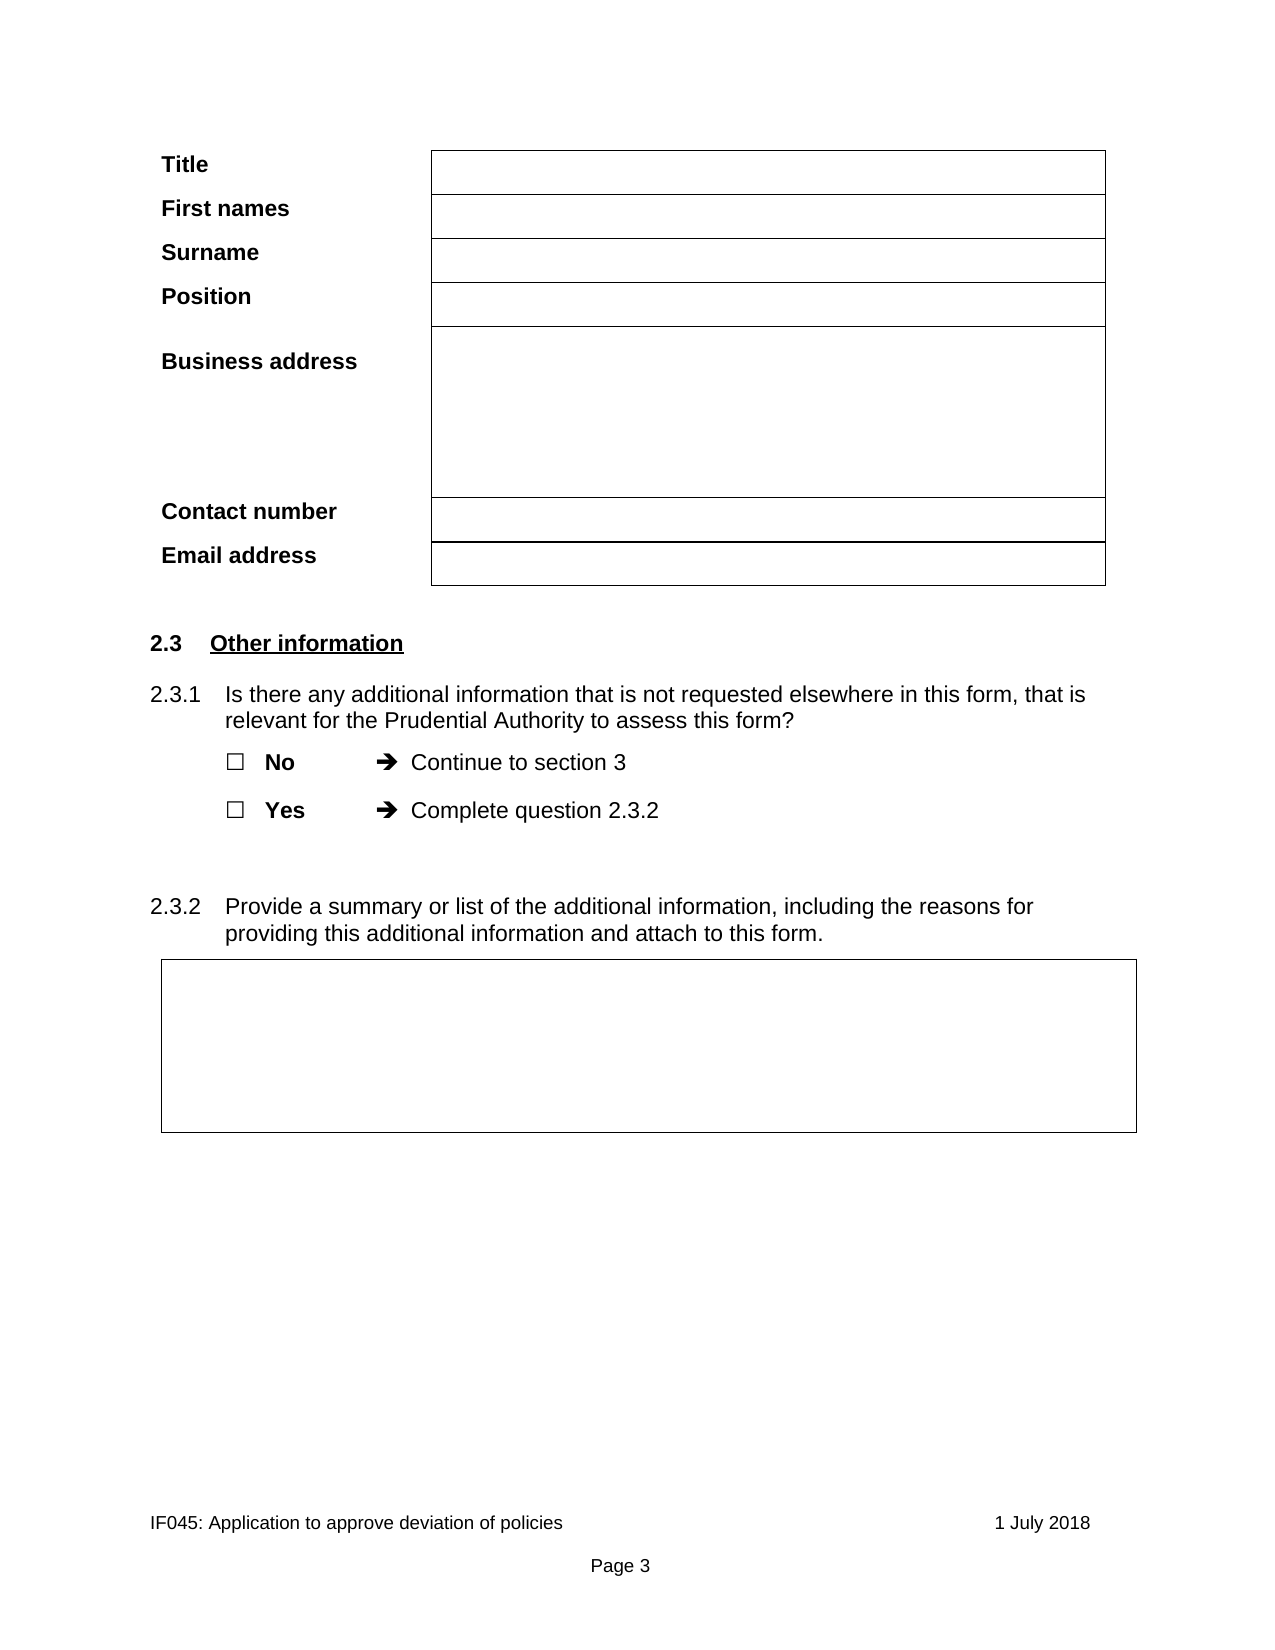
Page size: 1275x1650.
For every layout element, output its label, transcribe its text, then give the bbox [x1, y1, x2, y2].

table_cell First names [150, 194, 431, 238]
table_cell Contact number [150, 497, 431, 541]
table_cell [432, 195, 1105, 238]
table_cell [432, 327, 1105, 497]
text Yes Complete question 2.3.2 [225, 794, 1125, 825]
subtitle Is there any additional information that is not requested elsewhere in this form, that is relevant for the Prudential Authority to assess this form? [150, 681, 1125, 733]
table_header [162, 960, 1136, 1132]
table_cell [432, 239, 1105, 282]
table_cell Business address [150, 326, 431, 497]
table_cell Position [150, 282, 431, 326]
table_cell [432, 498, 1105, 541]
table_cell Surname [150, 238, 431, 282]
table_cell [432, 283, 1105, 326]
table_cell Title [150, 150, 431, 194]
subtitle Provide a summary or list of the additional information, including the reasons for providing this additional information and attach to this form. [150, 893, 1125, 946]
table_cell [432, 151, 1105, 194]
text No Continue to section 3 [225, 746, 1125, 777]
table_cell Email address [150, 541, 431, 585]
subtitle Other information [150, 629, 1125, 656]
table_cell [432, 543, 1105, 585]
